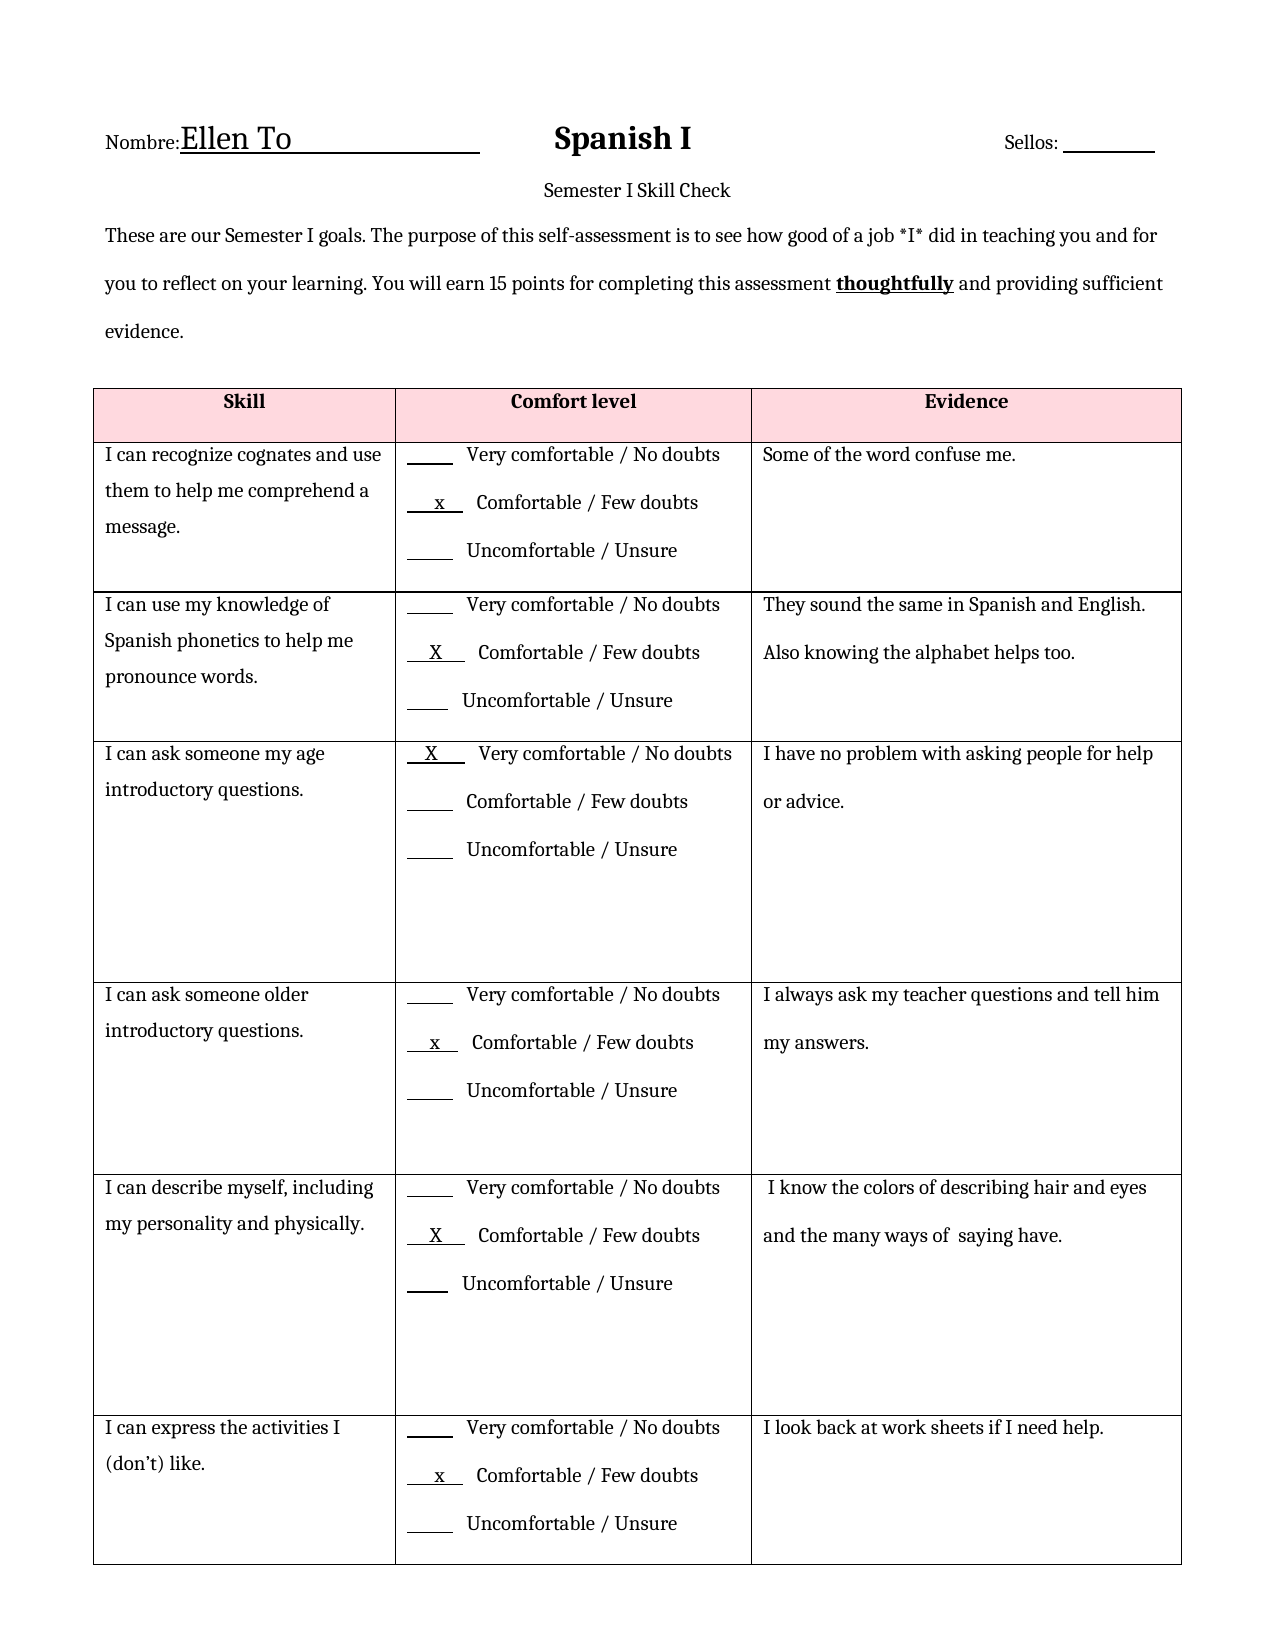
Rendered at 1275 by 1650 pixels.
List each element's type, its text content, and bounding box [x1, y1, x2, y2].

table_cell I can ask someone older introductory questions. [94, 983, 395, 1174]
table_cell I know the colors of describing hair and eyes and the many ways of saying have. [752, 1175, 1181, 1415]
text These are our Semester I goals. The purpose of this self-assessment is to see how good of a job *I* did in teaching you and for you to reflect on your learning. You will earn 15 points for completing this assessment thoughtfully and providing sufficient evidence. [105, 224, 1170, 343]
table_cell Very comfortable / No doubts x Comfortable / Few doubts Uncomfortable / Unsure [396, 983, 751, 1174]
table_header Skill [94, 389, 395, 442]
table_cell X Very comfortable / No doubts Comfortable / Few doubts Uncomfortable / Unsure [396, 742, 751, 982]
table_cell I can describe myself, including my personality and physically. [94, 1175, 395, 1415]
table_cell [94, 1416, 395, 1564]
table_cell I can recognize cognates and use them to help me comprehend a message. [94, 443, 395, 591]
table_cell Very comfortable / No doubts X Comfortable / Few doubts Uncomfortable / Unsure [396, 1175, 751, 1415]
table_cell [752, 1416, 1181, 1564]
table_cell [396, 1416, 751, 1564]
table_cell Very comfortable / No doubts X Comfortable / Few doubts Uncomfortable / Unsure [396, 593, 751, 741]
table_cell I can ask someone my age introductory questions. [94, 742, 395, 982]
text Semester I Skill Check [105, 179, 1170, 203]
table_header Comfort level [396, 389, 751, 442]
table_cell I can use my knowledge of Spanish phonetics to help me pronounce words. [94, 593, 395, 741]
table_cell Very comfortable / No doubts x Comfortable / Few doubts Uncomfortable / Unsure [396, 443, 751, 591]
table_cell Some of the word confuse me. [752, 443, 1181, 591]
table_cell I have no problem with asking people for help or advice. [752, 742, 1181, 982]
table_header Evidence [752, 389, 1181, 442]
table_cell I always ask my teacher questions and tell him my answers. [752, 983, 1181, 1174]
text Nombre:Ellen To Spanish I Sellos: [105, 120, 1170, 158]
table_cell They sound the same in Spanish and English. Also knowing the alphabet helps too. [752, 593, 1181, 741]
